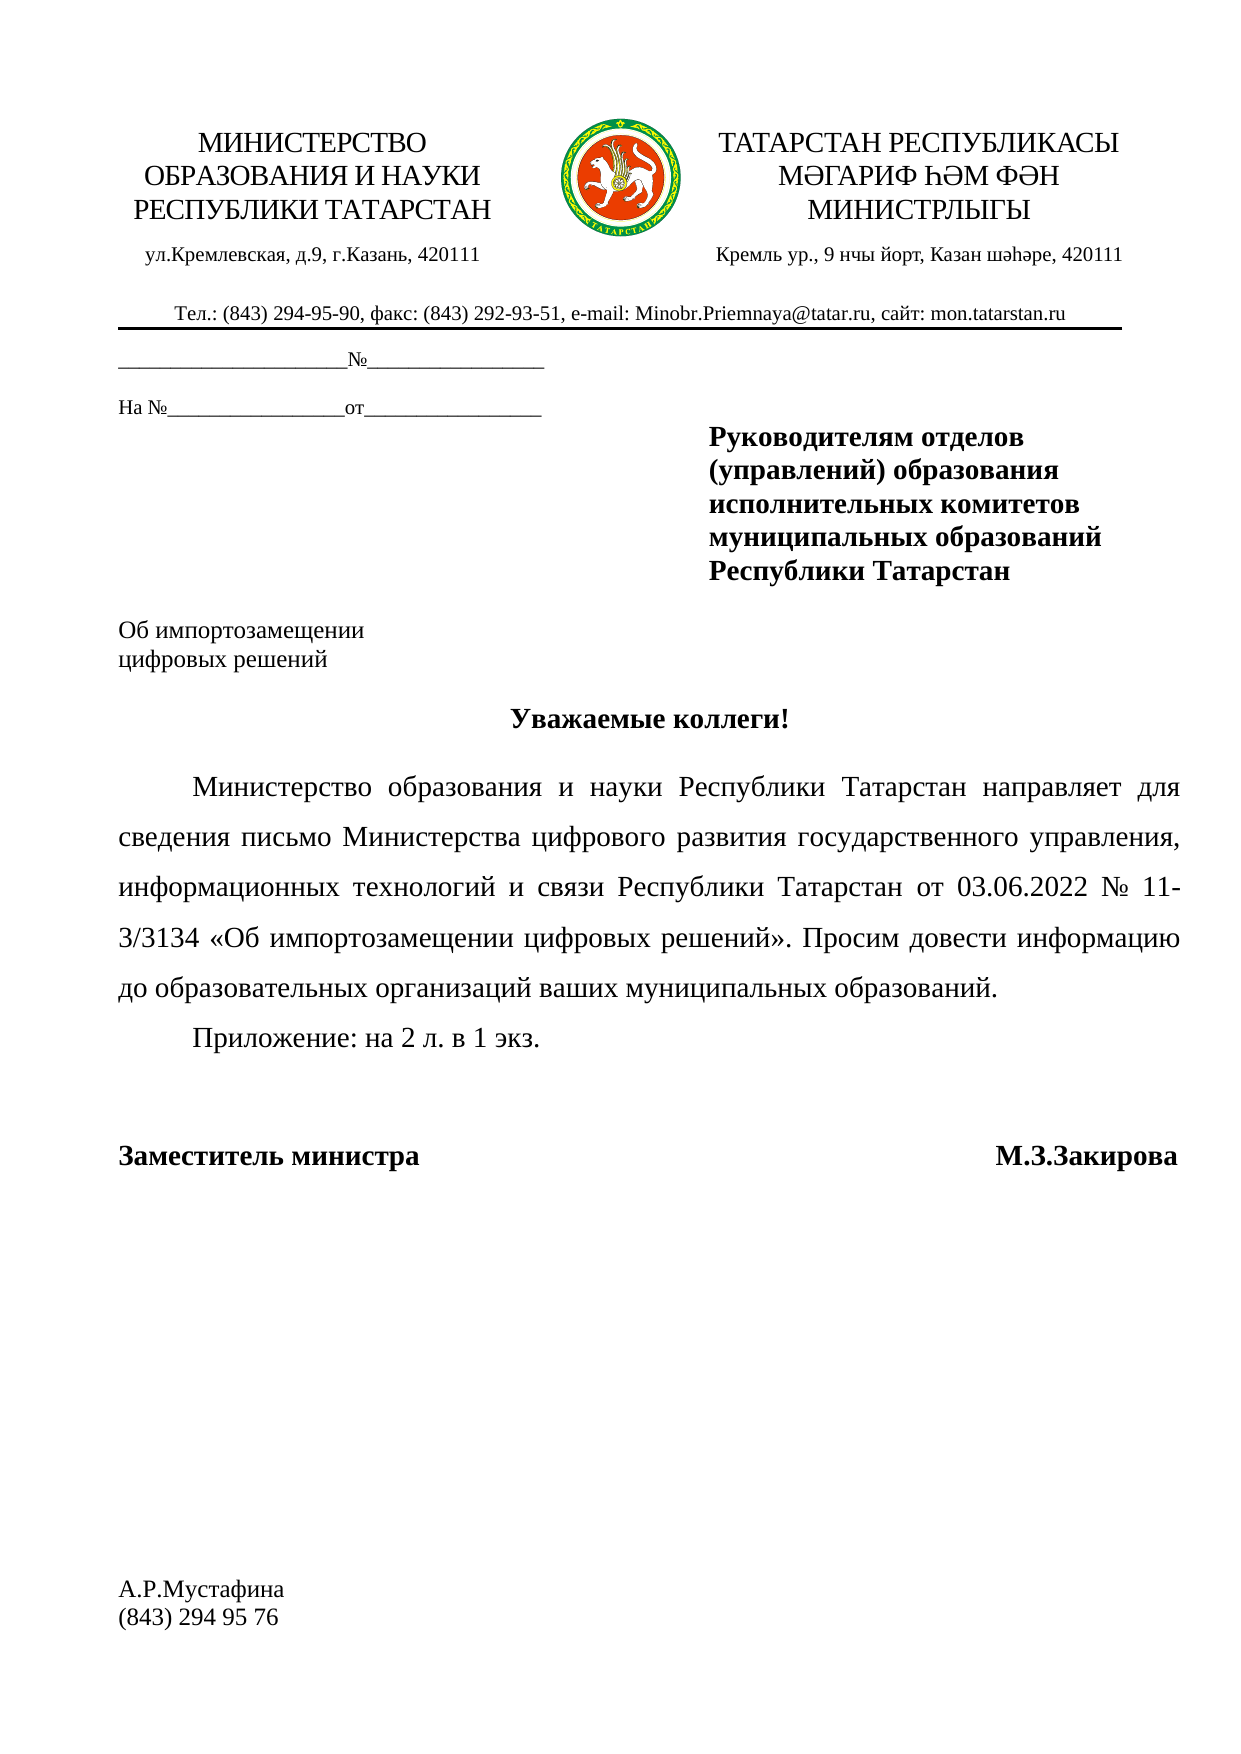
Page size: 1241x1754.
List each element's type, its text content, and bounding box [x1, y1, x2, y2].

text (843) 294 95 76 [118, 1602, 1181, 1631]
text Приложение: на 2 л. в 1 экз. [118, 1020, 1181, 1054]
text Министерство образования и науки Республики Татарстан направляет для сведения письмо Министерства цифрового развития государственного управления, информационных технологий и связи Республики Татарстан от 03.06.2022 № 11-3/3134 «Об импортозамещении цифровых решений». Просим довести информацию до образовательных организаций ваших муниципальных образований. [118, 769, 1181, 1003]
text На №_________________от_________________ [118, 395, 1181, 419]
text цифровых решений [118, 644, 1181, 673]
text ______________________№_________________ [118, 347, 1181, 371]
text Уважаемые коллеги! [118, 702, 1181, 735]
text муниципальных образований Республики Татарстан [709, 519, 1181, 587]
text Руководителям отделов (управлений) образования исполнительных комитетов [709, 419, 1181, 519]
text Заместитель министра М.З.Закирова [118, 1138, 1182, 1171]
text А.Р.Мустафина [118, 1574, 1181, 1602]
text Тел.: (843) 294-95-90, факс: (843) 292-93-51, e-mail: Minobr.Priemnaya@tatar.ru, сайт: mon.tatarstan.ru [118, 301, 1122, 327]
text Об импортозамещении [118, 615, 1181, 644]
